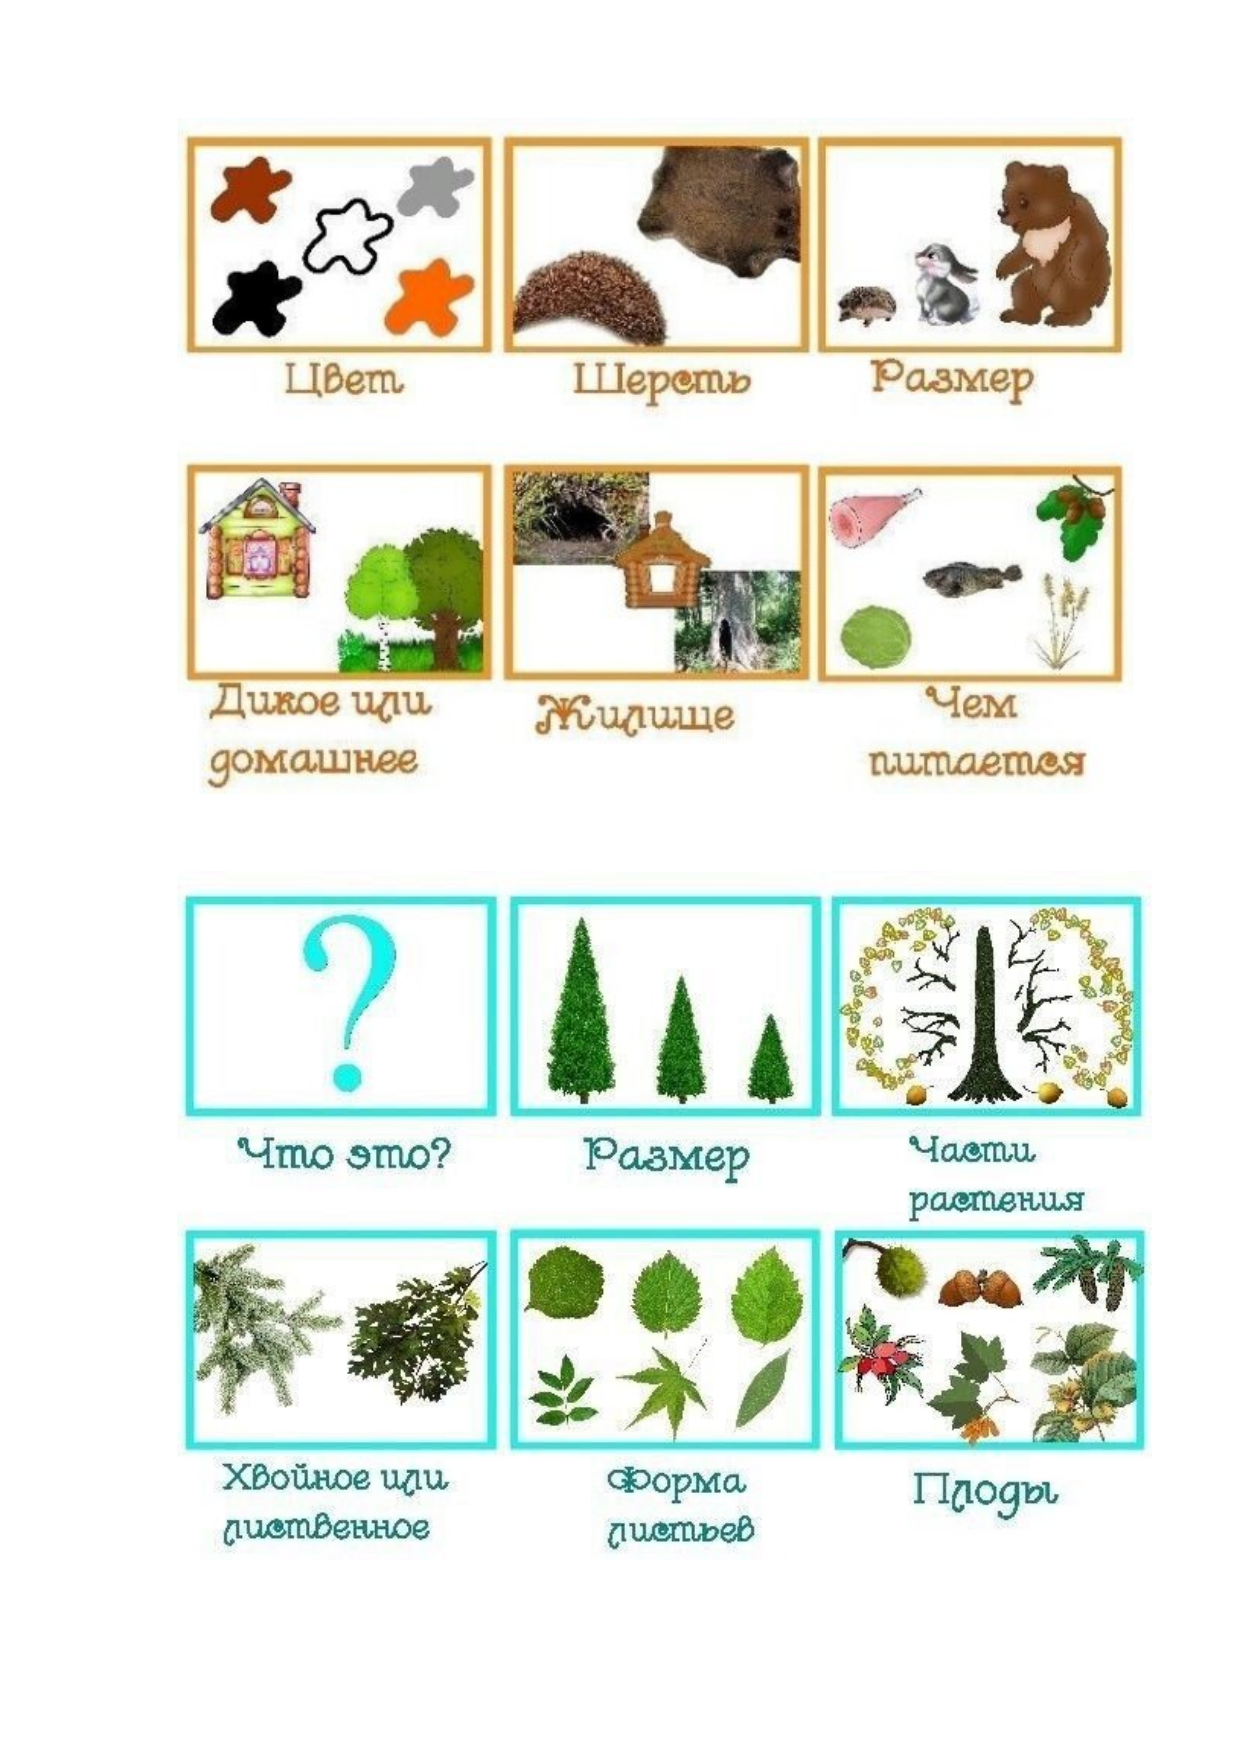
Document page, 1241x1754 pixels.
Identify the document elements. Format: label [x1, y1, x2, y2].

picture [177, 871, 1152, 1560]
picture [177, 118, 1134, 794]
